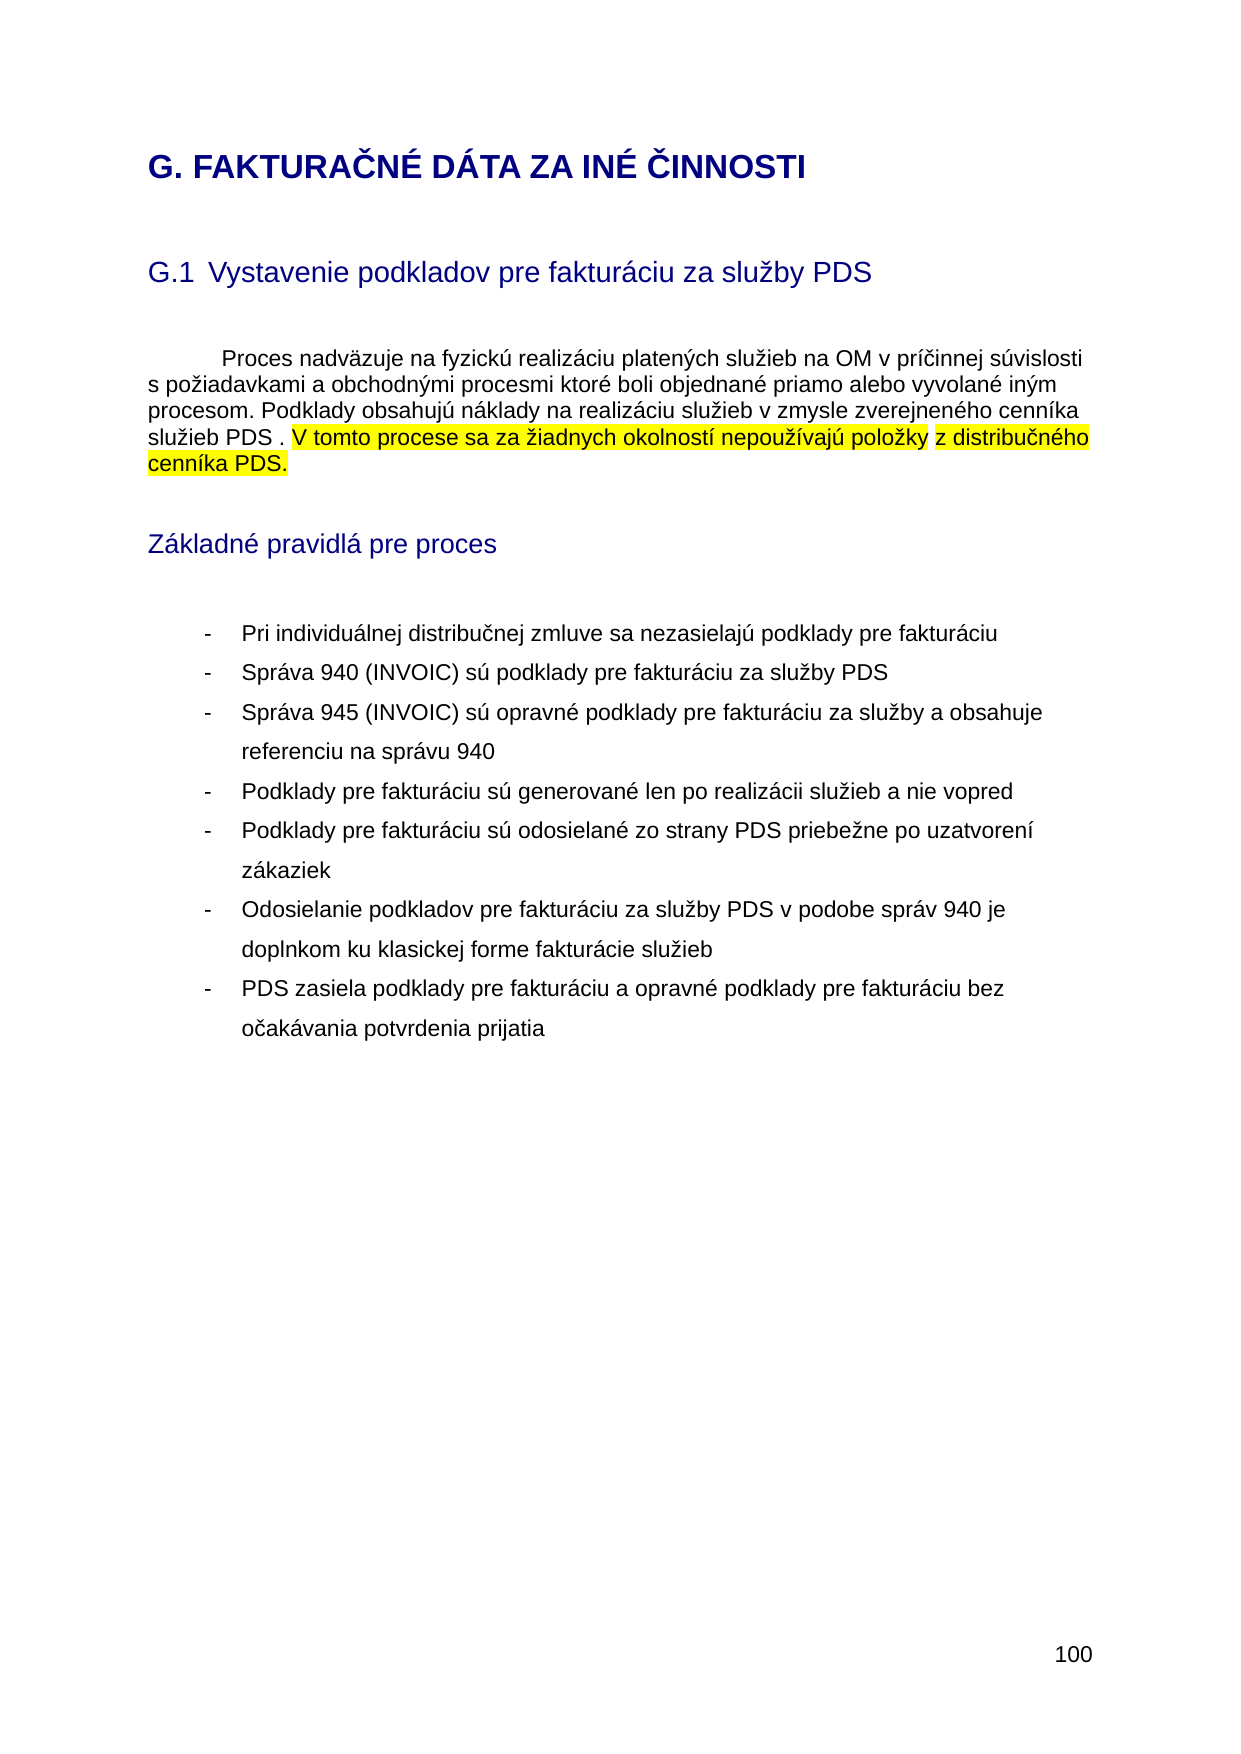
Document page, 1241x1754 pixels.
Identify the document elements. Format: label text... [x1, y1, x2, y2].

text Proces nadväzuje na fyzickú realizáciu platených služieb na OM v príčinnej súvislosti s požiadavkami a obchodnými procesmi ktoré boli objednané priamo alebo vyvolané iným procesom. Podklady obsahujú náklady na realizáciu služieb v zmysle zverejneného cenníka služieb PDS . V tomto procese sa za žiadnych okolností nepoužívajú položky z distribučného cenníka PDS. [148, 345, 1093, 476]
list Podklady pre fakturáciu sú odosielané zo strany PDS priebežne po uzatvorení zákaziek [204, 817, 1093, 883]
subtitle Základné pravidlá pre proces [148, 528, 1093, 559]
list PDS zasiela podklady pre fakturáciu a opravné podklady pre fakturáciu bez očakávania potvrdenia prijatia [204, 975, 1093, 1041]
list Odosielanie podkladov pre fakturáciu za služby PDS v podobe správ 940 je doplnkom ku klasickej forme fakturácie služieb [204, 896, 1093, 962]
text FAKTURAČNÉ DÁTA ZA INÉ ČINNOSTI [148, 148, 1093, 186]
list Správa 945 (INVOIC) sú opravné podklady pre fakturáciu za služby a obsahuje referenciu na správu 940 [204, 699, 1093, 764]
list Pri individuálnej distribučnej zmluve sa nezasielajú podklady pre fakturáciu [204, 620, 1093, 646]
list Podklady pre fakturáciu sú generované len po realizácii služieb a nie vopred [204, 778, 1093, 804]
list Správa 940 (INVOIC) sú podklady pre fakturáciu za služby PDS [204, 659, 1093, 686]
text Vystavenie podkladov pre fakturáciu za služby PDS [148, 256, 1093, 289]
